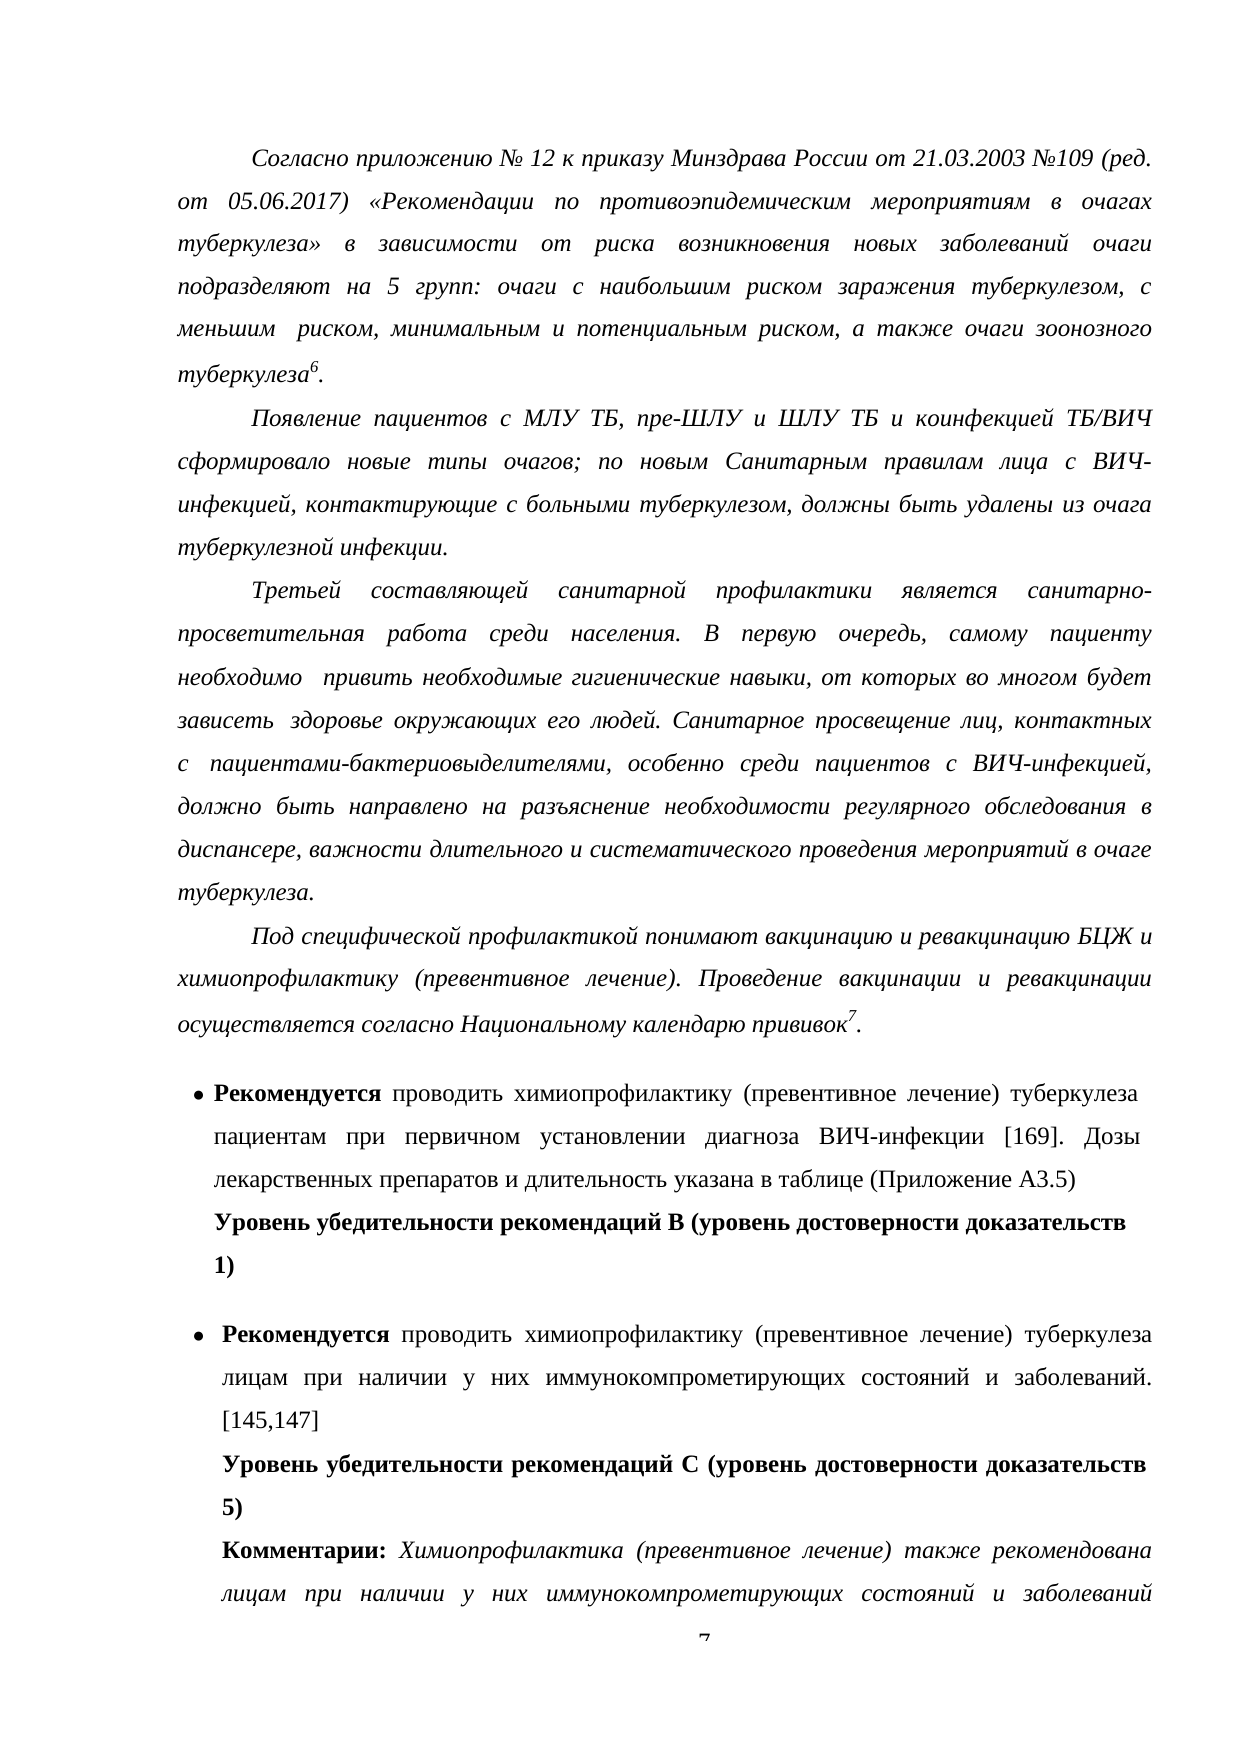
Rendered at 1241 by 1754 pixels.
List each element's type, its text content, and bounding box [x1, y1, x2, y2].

list Рекомендуется проводить химиопрофилактику (превентивное лечение) туберкулеза пациентам при первичном установлении диагноза ВИЧ-инфекции [169]. Дозы лекарственных препаратов и длительность указана в таблице (Приложение А3.5) Уровень убедительности рекомендаций В (уровень достоверности доказательств 1) [192, 1078, 1151, 1279]
text Появление пациентов с МЛУ ТБ, пре-ШЛУ и ШЛУ ТБ и коинфекцией ТБ/ВИЧ сформировало новые типы очагов; по новым Санитарным правилам лица с ВИЧ- инфекцией, контактирующие с больными туберкулезом, должны быть удалены из очага туберкулезной инфекции. [177, 403, 1152, 561]
list Рекомендуется проводить химиопрофилактику (превентивное лечение) туберкулеза лицам при наличии у них иммунокомпрометирующих состояний и заболеваний. [145,147] [192, 1319, 1152, 1434]
subtitle Уровень убедительности рекомендаций С (уровень достоверности доказательств [222, 1449, 1163, 1478]
text Под специфической профилактикой понимают вакцинацию и ревакцинацию БЦЖ и химиопрофилактику (превентивное лечение). Проведение вакцинации и ревакцинации осуществляется согласно Национальному календарю прививок7. [177, 921, 1152, 1038]
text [222, 1535, 1152, 1607]
text Согласно приложению № 12 к приказу Минздрава России от 21.03.2003 №109 (ред. от 05.06.2017) «Рекомендации по противоэпидемическим мероприятиям в очагах туберкулеза» в зависимости от риска возникновения новых заболеваний очаги подразделяют на 5 групп: очаги с наибольшим риском заражения туберкулезом, с меньшим риском, минимальным и потенциальным риском, а также очаги зоонозного туберкулеза6. [177, 143, 1152, 388]
text Третьей составляющей санитарной профилактики является санитарно- просветительная работа среди населения. В первую очередь, самому пациенту необходимо привить необходимые гигиенические навыки, от которых во многом будет зависеть здоровье окружающих его людей. Санитарное просвещение лиц, контактных с пациентами-бактериовыделителями, особенно среди пациентов с ВИЧ-инфекцией, должно быть направлено на разъяснение необходимости регулярного обследования в диспансере, важности длительного и систематического проведения мероприятий в очаге туберкулеза. [177, 575, 1152, 906]
text 5) [222, 1492, 1163, 1521]
